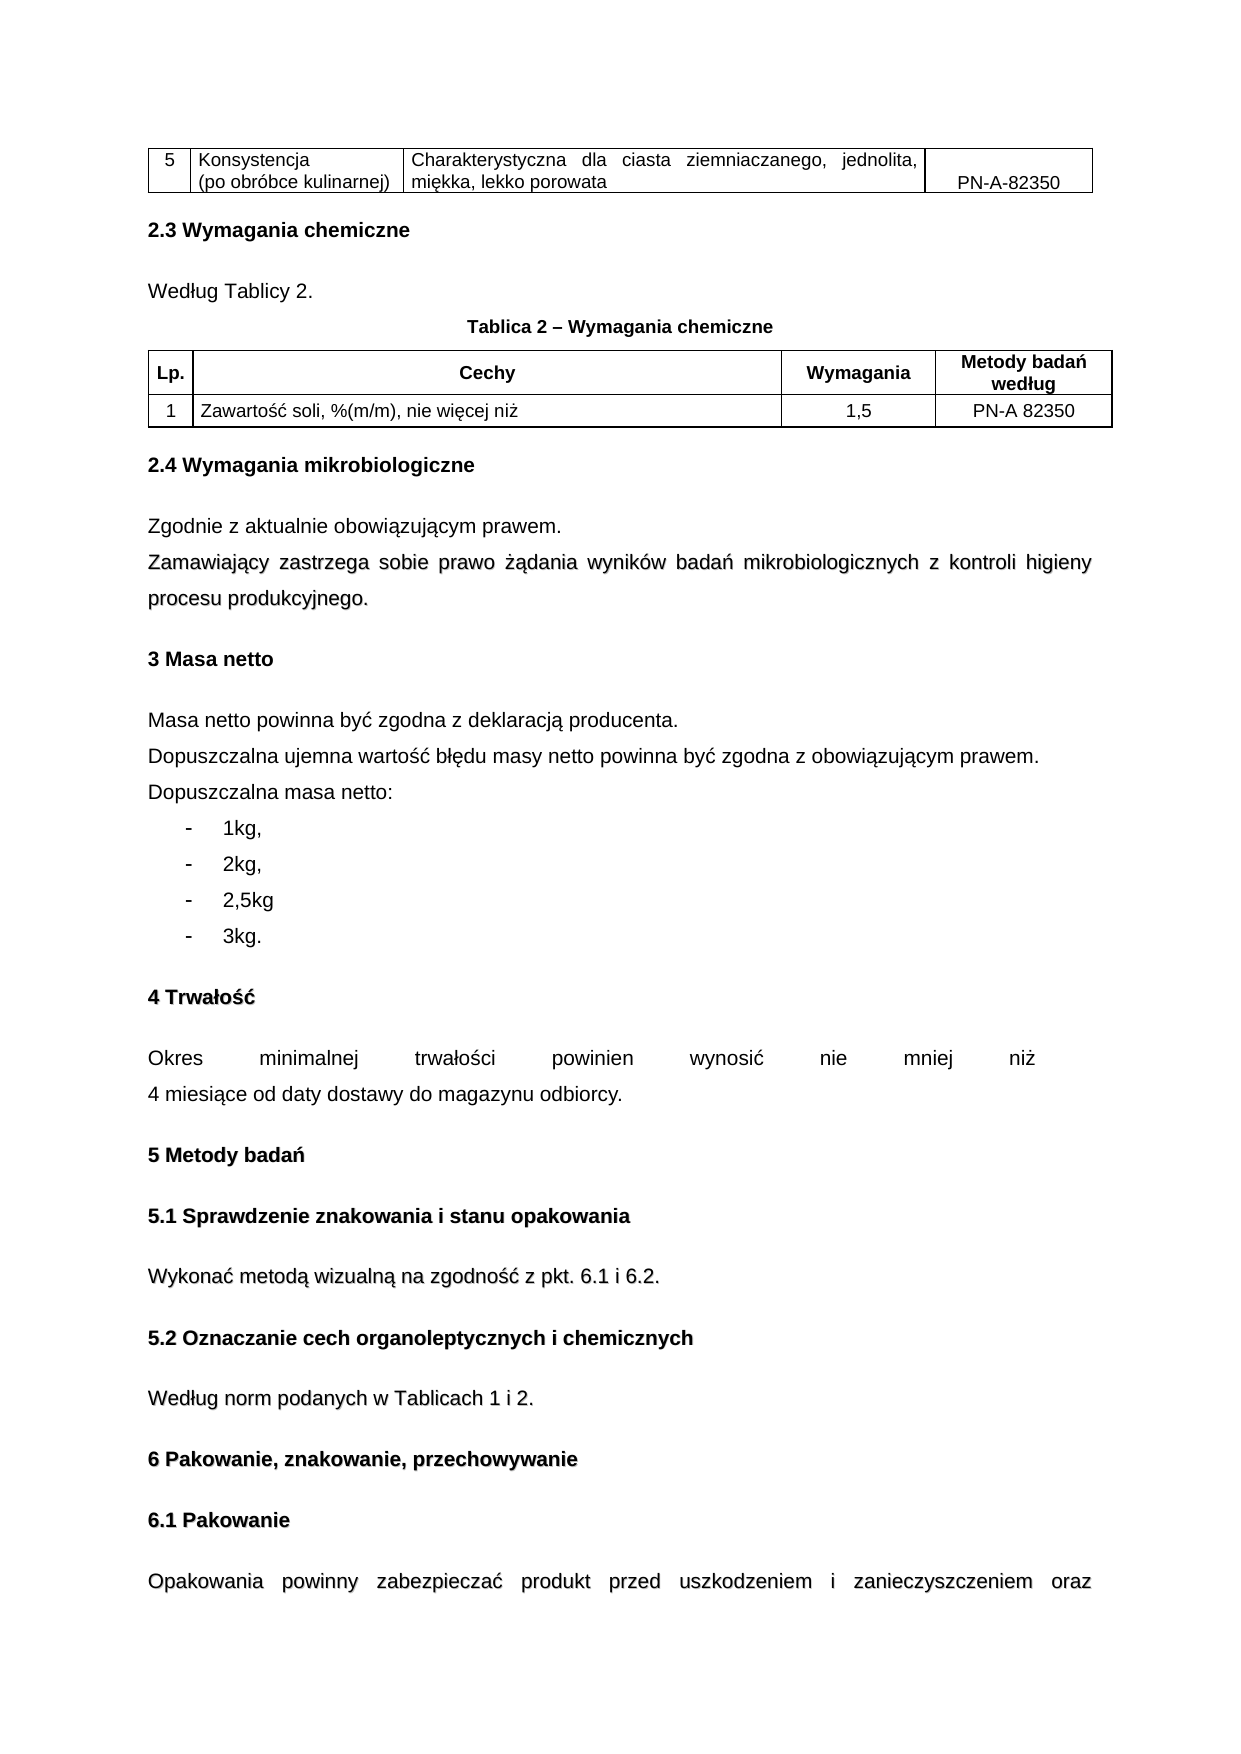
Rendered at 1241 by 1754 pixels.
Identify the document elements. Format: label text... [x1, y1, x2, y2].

text Dopuszczalna ujemna wartość błędu masy netto powinna być zgodna z obowiązującym prawem. [148, 744, 1093, 768]
text 5.2 Oznaczanie cech organoleptycznych i chemicznych [148, 1325, 1093, 1349]
text 6.1 Pakowanie [148, 1508, 1093, 1532]
list 1kg, [185, 816, 1093, 839]
text 2.4 Wymagania mikrobiologiczne [148, 452, 1093, 476]
text 3 Masa netto [148, 647, 1093, 671]
subtitle Tablica 2 – Wymagania chemiczne [148, 316, 1093, 337]
table_header Metody badań według [936, 351, 1111, 394]
table_cell 5 [149, 149, 190, 192]
table_header Wymagania [782, 351, 935, 394]
text 5.1 Sprawdzenie znakowania i stanu opakowania [148, 1203, 1093, 1227]
text Okres minimalnej trwałości powinien wynosić nie mniej niż 4 miesiące od daty dostawy do magazynu odbiorcy. [148, 1046, 1093, 1106]
text 5 Metody badań [148, 1142, 1093, 1166]
text Według Tablicy 2. [148, 279, 1093, 303]
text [148, 1569, 1093, 1593]
table_cell Konsystencja (po obróbce kulinarnej) [191, 149, 403, 192]
text 4 Trwałość [148, 985, 1093, 1009]
list 2kg, [185, 852, 1093, 876]
table_cell 1 [149, 395, 192, 426]
list 3kg. [185, 924, 1093, 948]
text 2.3 Wymagania chemiczne [148, 218, 1093, 242]
table_header Cechy [194, 351, 781, 394]
text Zamawiający zastrzega sobie prawo żądania wyników badań mikrobiologicznych z kontroli higieny procesu produkcyjnego. [148, 550, 1093, 610]
text Według norm podanych w Tablicach 1 i 2. [148, 1386, 1093, 1410]
text Dopuszczalna masa netto: [148, 779, 1093, 803]
table_header Lp. [149, 351, 192, 394]
list 2,5kg [185, 888, 1093, 912]
table_cell Zawartość soli, %(m/m), nie więcej niż [194, 395, 781, 426]
text 6 Pakowanie, znakowanie, przechowywanie [148, 1447, 1093, 1471]
table_cell PN-A 82350 [936, 395, 1111, 426]
text Masa netto powinna być zgodna z deklaracją producenta. [148, 708, 1093, 732]
text Zgodnie z aktualnie obowiązującym prawem. [148, 513, 1093, 537]
text Wykonać metodą wizualną na zgodność z pkt. 6.1 i 6.2. [148, 1264, 1093, 1288]
table_cell 1,5 [782, 395, 935, 426]
table_cell Charakterystyczna dla ciasta ziemniaczanego, jednolita, miękka, lekko porowata [404, 149, 924, 192]
